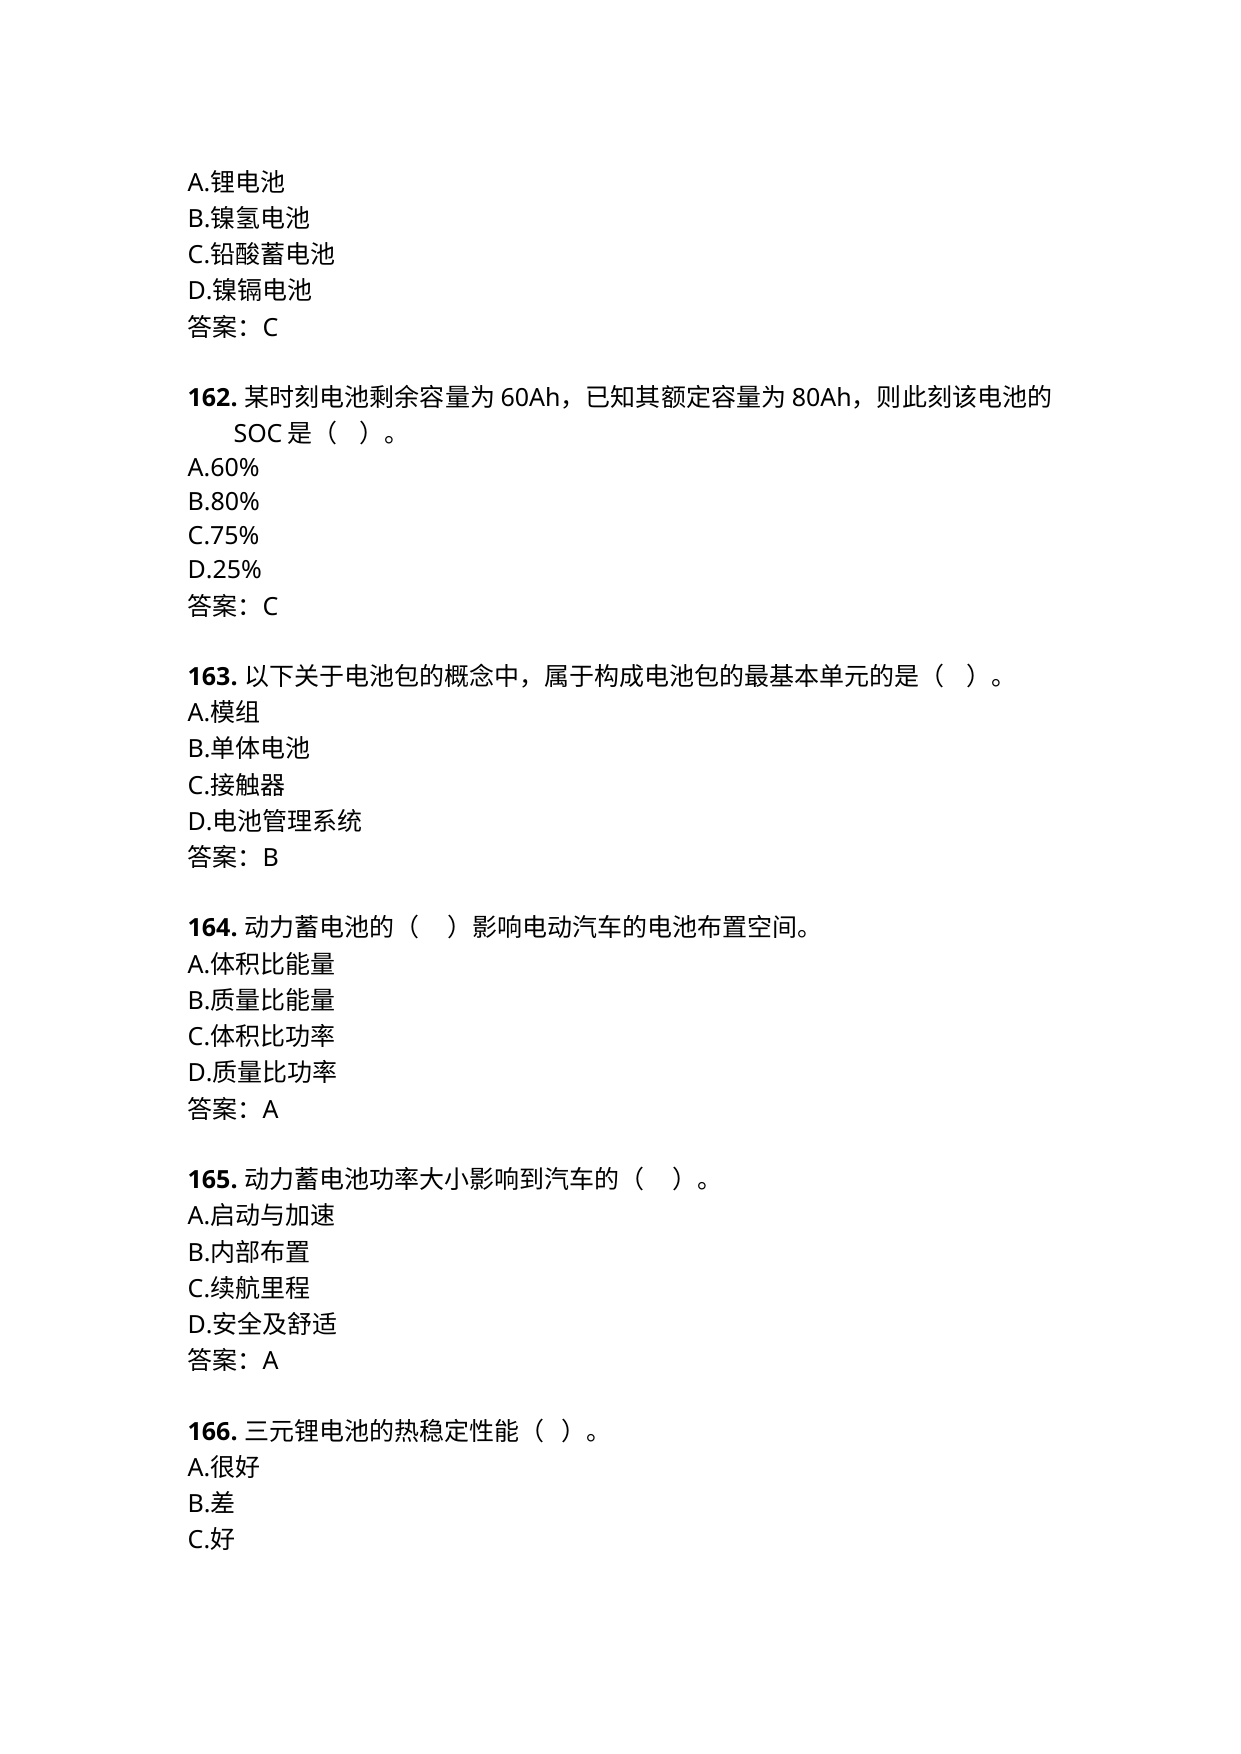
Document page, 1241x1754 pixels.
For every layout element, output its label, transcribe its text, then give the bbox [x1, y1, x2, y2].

text B.镍氢电池 [187, 198, 1053, 234]
text 答案：A [187, 1341, 1053, 1377]
text D.安全及舒适 [187, 1304, 1053, 1341]
text D.镍镉电池 [187, 271, 1053, 307]
text A.60% [187, 450, 1053, 484]
text C.好 [187, 1520, 1053, 1556]
text 答案：C [187, 586, 1053, 622]
text A.很好 [187, 1447, 1053, 1483]
text C.体积比功率 [187, 1017, 1053, 1053]
text B.内部布置 [187, 1232, 1053, 1268]
text D.质量比功率 [187, 1053, 1053, 1089]
list 某时刻电池剩余容量为60Ah，已知其额定容量为80Ah，则此刻该电池的SOC是（ ）。 [187, 377, 1053, 450]
text 答案：B [187, 838, 1053, 874]
text C.75% [187, 518, 1053, 552]
text A.锂电池 [187, 162, 1053, 198]
text C.铅酸蓄电池 [187, 234, 1053, 271]
text A.模组 [187, 693, 1053, 729]
list 动力蓄电池功率大小影响到汽车的（ ）。 [187, 1159, 1053, 1196]
list 三元锂电池的热稳定性能（ ）。 [187, 1411, 1053, 1447]
text 答案：C [187, 307, 1053, 343]
text B.单体电池 [187, 729, 1053, 765]
text B.80% [187, 484, 1053, 518]
list 动力蓄电池的（ ）影响电动汽车的电池布置空间。 [187, 908, 1053, 944]
text D.电池管理系统 [187, 801, 1053, 838]
text C.接触器 [187, 765, 1053, 801]
text C.续航里程 [187, 1268, 1053, 1304]
text B.差 [187, 1483, 1053, 1520]
text A.启动与加速 [187, 1196, 1053, 1232]
text B.质量比能量 [187, 980, 1053, 1017]
text A.体积比能量 [187, 944, 1053, 980]
list 以下关于电池包的概念中，属于构成电池包的最基本单元的是（ ）。 [187, 656, 1053, 693]
text 答案：A [187, 1089, 1053, 1125]
text D.25% [187, 552, 1053, 586]
